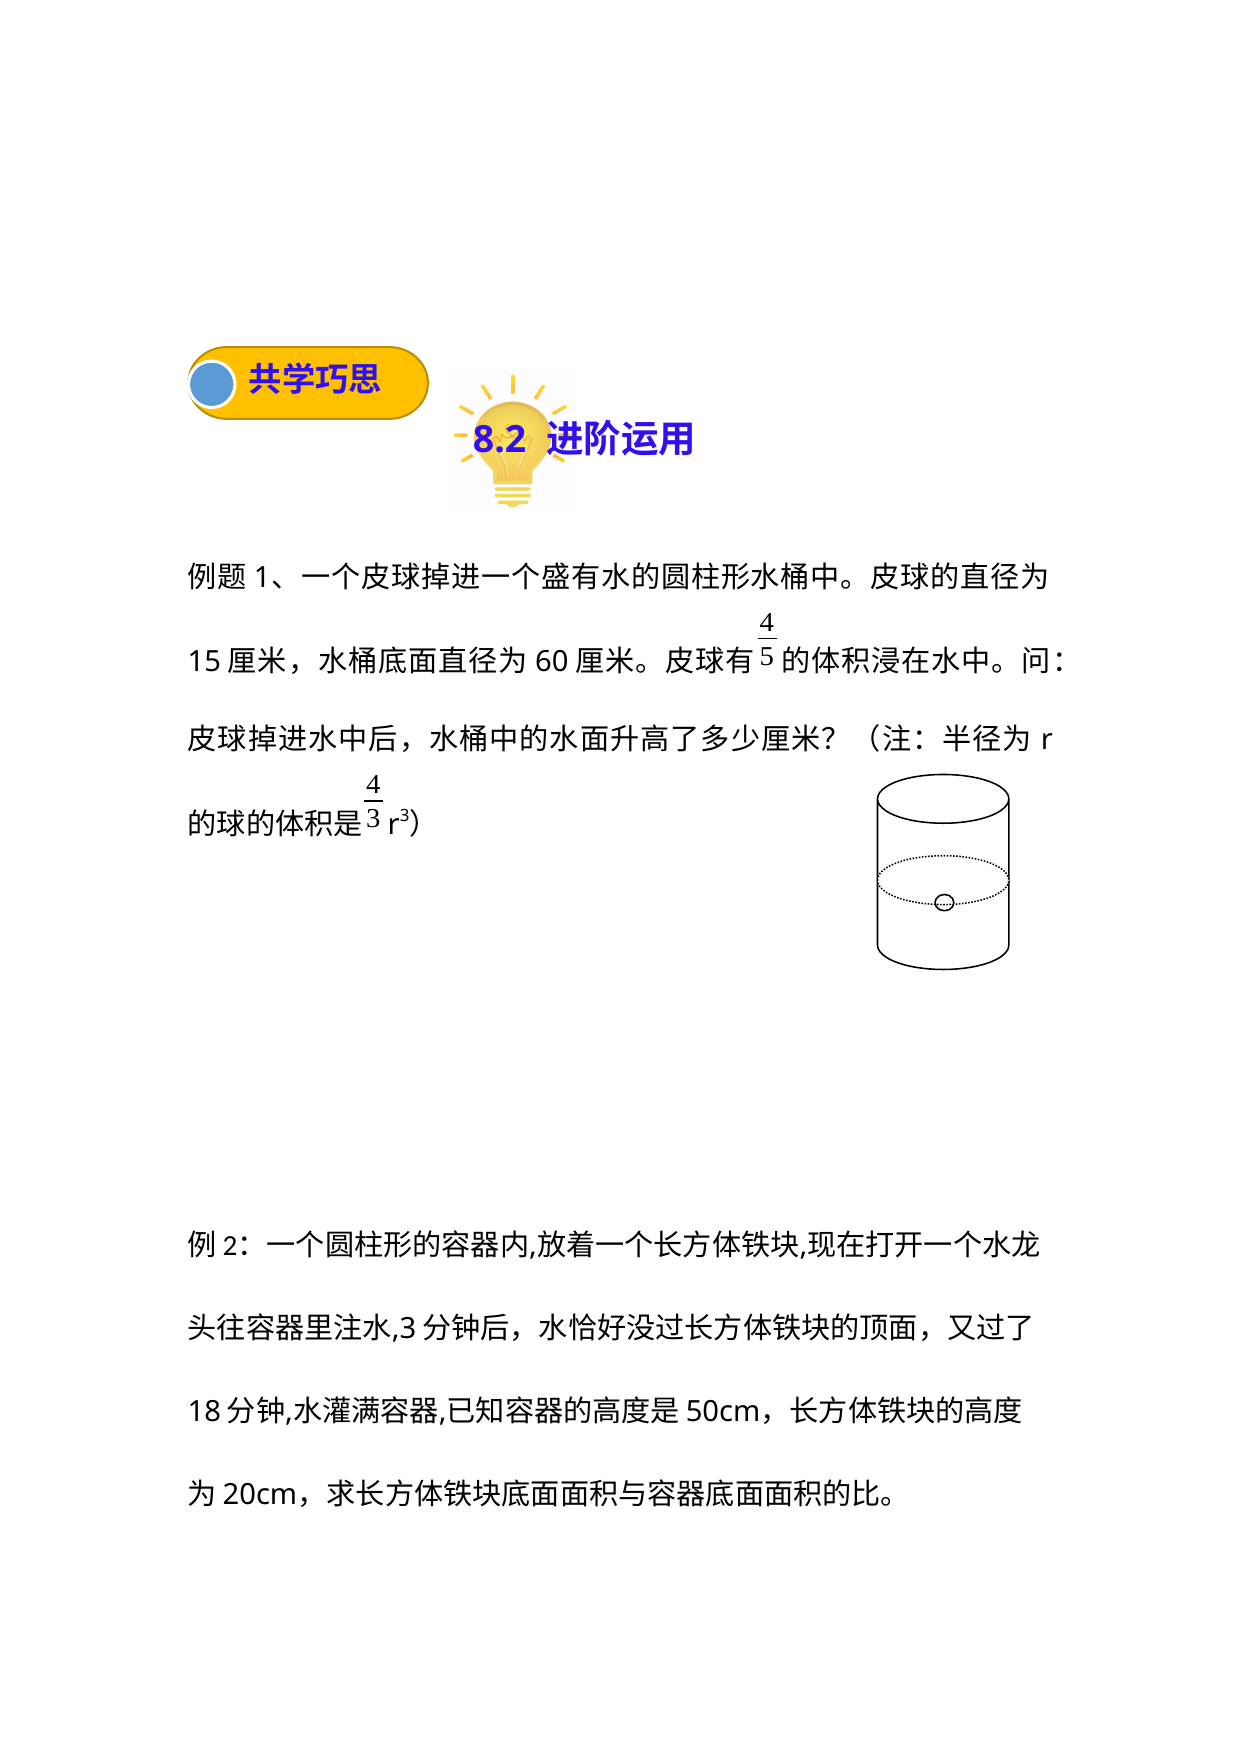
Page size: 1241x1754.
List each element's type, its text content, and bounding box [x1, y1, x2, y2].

text 例题1、一个皮球掉进一个盛有水的圆柱形水桶中。皮球的直径为15厘米，水桶底面直径为60厘米。皮球有的体积浸在水中。问：皮球掉进水中后，水桶中的水面升高了多少厘米？（注：半径为r的球的体积是r3） [187, 542, 1053, 867]
text 例2：一个圆柱形的容器内,放着一个长方体铁块,现在打开一个水龙头往容器里注水,3分钟后，水恰好没过长方体铁块的顶面，又过了18分钟,水灌满容器,已知容器的高度是50cm，长方体铁块的高度为20cm，求长方体铁块底面面积与容器底面面积的比。 [187, 1210, 1051, 1524]
picture [451, 371, 575, 510]
